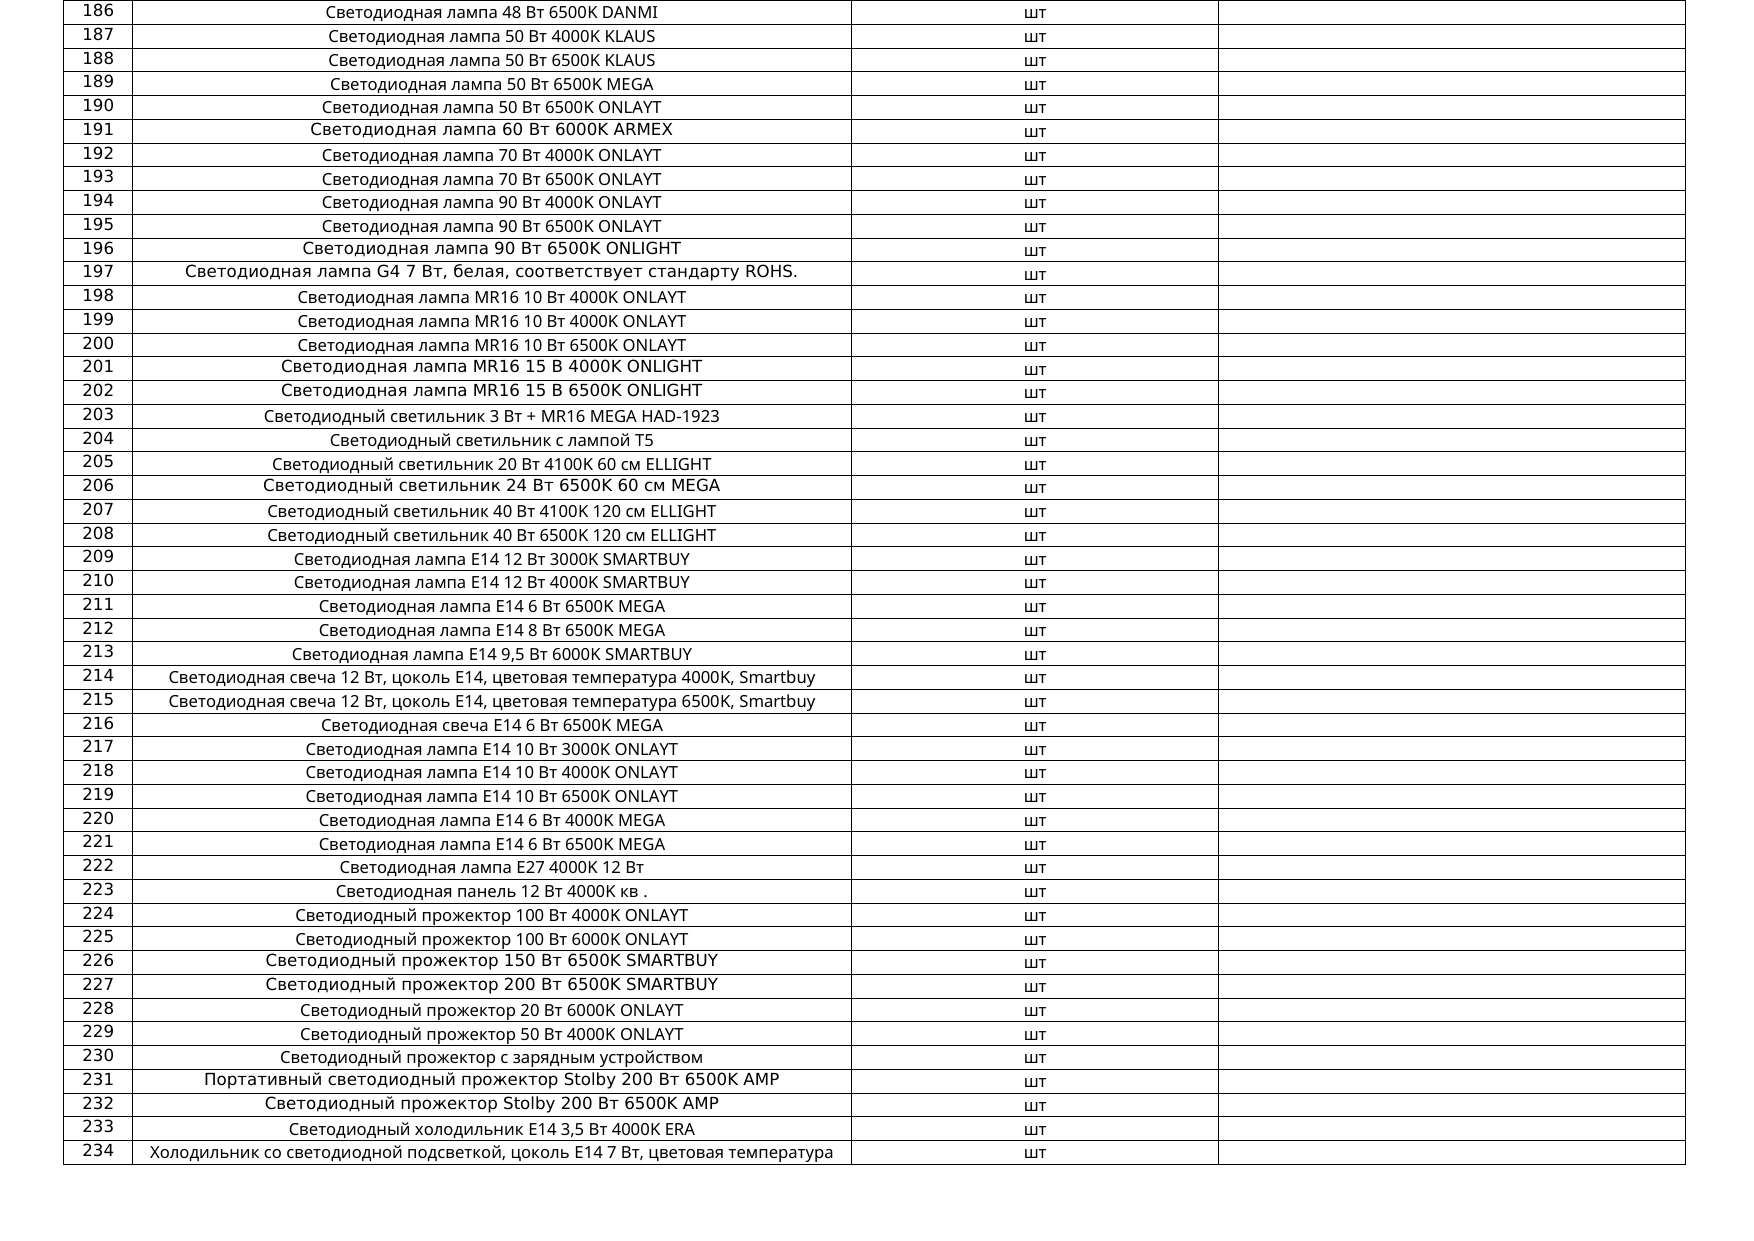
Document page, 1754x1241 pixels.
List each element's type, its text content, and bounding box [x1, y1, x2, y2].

table_cell 223 [64, 880, 132, 902]
table_cell шт [852, 619, 1218, 641]
table_cell 203 [64, 405, 132, 427]
table_cell Светодиодный прожектор 100 Вт 6000K ONLAYT [133, 927, 851, 950]
table_cell шт [852, 642, 1218, 665]
table_cell [1219, 1070, 1685, 1092]
table_cell Светодиодный светильник 40 Вт 4100K 120 см ELLIGHT [133, 500, 851, 522]
table_cell [1219, 476, 1685, 499]
table_cell шт [852, 904, 1218, 926]
table_cell шт [852, 737, 1218, 760]
table_cell Светодиодная лампа 70 Вт 4000K ONLAYT [133, 144, 851, 166]
table_cell 231 [64, 1070, 132, 1092]
table_cell [1219, 832, 1685, 855]
table_cell шт [852, 1046, 1218, 1069]
table_cell Светодиодный светильник 24 Вт 6500K 60 см MEGA [133, 476, 851, 499]
table_cell 219 [64, 785, 132, 807]
table_cell 228 [64, 999, 132, 1021]
table_cell Светодиодная свеча 12 Вт, цоколь E14, цветовая температура 6500K, Smartbuy [133, 690, 851, 712]
table_cell [1219, 500, 1685, 522]
table_cell 214 [64, 666, 132, 689]
table_cell шт [852, 666, 1218, 689]
table_cell 187 [64, 25, 132, 47]
table_cell шт [852, 951, 1218, 974]
table_cell Светодиодная свеча E14 6 Вт 6500K MEGA [133, 714, 851, 736]
table_cell [1219, 856, 1685, 879]
table_cell Светодиодный прожектор 20 Вт 6000K ONLAYT [133, 999, 851, 1021]
table_cell 189 [64, 72, 132, 95]
table_cell шт [852, 310, 1218, 332]
table_cell шт [852, 144, 1218, 166]
table_cell [1219, 1141, 1685, 1164]
table_cell [1219, 761, 1685, 784]
table_cell шт [852, 571, 1218, 594]
table_cell Светодиодная лампа E14 6 Вт 6500K MEGA [133, 595, 851, 617]
table_cell Светодиодная лампа E14 10 Вт 4000K ONLAYT [133, 761, 851, 784]
table_cell 234 [64, 1141, 132, 1164]
table_cell Светодиодная лампа E14 6 Вт 6500K MEGA [133, 832, 851, 855]
table_cell 198 [64, 286, 132, 309]
table_cell 190 [64, 96, 132, 119]
table_cell шт [852, 856, 1218, 879]
table_cell Светодиодная лампа E14 10 Вт 6500K ONLAYT [133, 785, 851, 807]
table_cell Светодиодная лампа 50 Вт 6500K KLAUS [133, 49, 851, 71]
table_cell [1219, 999, 1685, 1021]
table_cell [1219, 571, 1685, 594]
table_cell [1219, 1094, 1685, 1116]
table_cell [1219, 904, 1685, 926]
table_cell 194 [64, 191, 132, 214]
table_cell [1219, 666, 1685, 689]
table_cell 195 [64, 215, 132, 237]
table_cell шт [852, 476, 1218, 499]
table_cell 211 [64, 595, 132, 617]
table_cell 208 [64, 524, 132, 546]
table_cell 202 [64, 381, 132, 404]
table_cell шт [852, 500, 1218, 522]
table_cell Светодиодная лампа E14 8 Вт 6500K MEGA [133, 619, 851, 641]
table_cell [1219, 96, 1685, 119]
table_cell Светодиодная лампа G4 7 Вт, белая, соответствует стандарту ROHS. [133, 262, 851, 285]
table_cell шт [852, 405, 1218, 427]
table_cell [1219, 927, 1685, 950]
table_cell шт [852, 25, 1218, 47]
table_cell [1219, 429, 1685, 451]
table_cell [1219, 144, 1685, 166]
table_cell 207 [64, 500, 132, 522]
table_cell Светодиодная лампа 60 Вт 6000K ARMEX [133, 120, 851, 142]
table_cell Светодиодная лампа E14 10 Вт 3000K ONLAYT [133, 737, 851, 760]
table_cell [133, 1141, 851, 1164]
table_cell шт [852, 1070, 1218, 1092]
table_cell [1219, 357, 1685, 380]
table_cell Светодиодная лампа MR16 10 Вт 6500K ONLAYT [133, 334, 851, 356]
table_cell шт [852, 215, 1218, 237]
table_cell шт [852, 381, 1218, 404]
table_cell Светодиодный светильник 20 Вт 4100K 60 см ELLIGHT [133, 452, 851, 475]
table_cell 199 [64, 310, 132, 332]
table_cell Светодиодная панель 12 Вт 4000K кв . [133, 880, 851, 902]
table_cell 191 [64, 120, 132, 142]
table_cell [1219, 310, 1685, 332]
table_cell шт [852, 1094, 1218, 1116]
table_cell шт [852, 429, 1218, 451]
table_cell [1219, 714, 1685, 736]
table_cell 201 [64, 357, 132, 380]
table_cell Светодиодная лампа 50 Вт 6500K MEGA [133, 72, 851, 95]
table_cell Светодиодная лампа MR16 10 Вт 4000K ONLAYT [133, 286, 851, 309]
table_cell [1219, 120, 1685, 142]
table_cell [1219, 25, 1685, 47]
table_cell [1219, 1, 1685, 24]
table_cell шт [852, 880, 1218, 902]
table_cell 230 [64, 1046, 132, 1069]
table_cell 200 [64, 334, 132, 356]
table_cell Светодиодная лампа 50 Вт 6500K ONLAYT [133, 96, 851, 119]
table_cell шт [852, 927, 1218, 950]
table_cell Светодиодная лампа E14 9,5 Вт 6000K SMARTBUY [133, 642, 851, 665]
table_cell 229 [64, 1022, 132, 1045]
table_cell [1219, 524, 1685, 546]
table_cell 216 [64, 714, 132, 736]
table_cell 222 [64, 856, 132, 879]
table_cell Светодиодный прожектор 150 Вт 6500K SMARTBUY [133, 951, 851, 974]
table_cell 188 [64, 49, 132, 71]
table_cell шт [852, 832, 1218, 855]
table_cell Светодиодная лампа MR16 15 В 4000K ONLIGHT [133, 357, 851, 380]
table_cell 209 [64, 547, 132, 570]
table_cell 196 [64, 239, 132, 261]
table_cell шт [852, 785, 1218, 807]
table_cell [1219, 405, 1685, 427]
table_cell 212 [64, 619, 132, 641]
table_cell [1219, 452, 1685, 475]
table_cell шт [852, 49, 1218, 71]
table_cell шт [852, 999, 1218, 1021]
table_cell 221 [64, 832, 132, 855]
table_cell шт [852, 714, 1218, 736]
table_cell шт [852, 262, 1218, 285]
table_cell шт [852, 1, 1218, 24]
table_cell шт [852, 690, 1218, 712]
table_cell 193 [64, 167, 132, 190]
table_cell 227 [64, 975, 132, 997]
table_cell [1219, 334, 1685, 356]
table_cell [1219, 167, 1685, 190]
table_cell 233 [64, 1117, 132, 1140]
table_cell Портативный светодиодный прожектор Stolby 200 Вт 6500K AMP [133, 1070, 851, 1092]
table_cell Светодиодная лампа E14 6 Вт 4000K MEGA [133, 809, 851, 831]
table_cell [1219, 1022, 1685, 1045]
table_cell [1219, 239, 1685, 261]
table_cell 197 [64, 262, 132, 285]
table_cell шт [852, 452, 1218, 475]
table_cell шт [852, 334, 1218, 356]
table_cell шт [852, 72, 1218, 95]
table_cell Светодиодная лампа 48 Вт 6500K DANMI [133, 1, 851, 24]
table_cell Светодиодная лампа MR16 15 В 6500K ONLIGHT [133, 381, 851, 404]
table_cell шт [852, 524, 1218, 546]
table_cell 205 [64, 452, 132, 475]
table_cell шт [852, 120, 1218, 142]
table_cell шт [852, 1022, 1218, 1045]
table_cell 218 [64, 761, 132, 784]
table_cell [1219, 547, 1685, 570]
table_cell [1219, 690, 1685, 712]
table_cell [1219, 619, 1685, 641]
table_cell 192 [64, 144, 132, 166]
table_cell Светодиодная свеча 12 Вт, цоколь E14, цветовая температура 4000K, Smartbuy [133, 666, 851, 689]
table_cell шт [852, 809, 1218, 831]
table_cell [1219, 49, 1685, 71]
table_cell Светодиодный светильник 3 Вт + MR16 MEGA HAD-1923 [133, 405, 851, 427]
table_cell Светодиодная лампа E14 12 Вт 4000K SMARTBUY [133, 571, 851, 594]
table_cell Светодиодный прожектор 200 Вт 6500K SMARTBUY [133, 975, 851, 997]
table_cell Светодиодная лампа 50 Вт 4000K KLAUS [133, 25, 851, 47]
table_cell [1219, 737, 1685, 760]
table_cell шт [852, 975, 1218, 997]
table_cell 204 [64, 429, 132, 451]
table_cell Светодиодная лампа 90 Вт 6500K ONLAYT [133, 215, 851, 237]
table_cell Светодиодный холодильник E14 3,5 Вт 4000K ERA [133, 1117, 851, 1140]
table_cell Светодиодная лампа E14 12 Вт 3000K SMARTBUY [133, 547, 851, 570]
table_cell [1219, 1046, 1685, 1069]
table_cell 206 [64, 476, 132, 499]
table_cell шт [852, 239, 1218, 261]
table_cell Светодиодный прожектор с зарядным устройством [133, 1046, 851, 1069]
table_cell шт [852, 167, 1218, 190]
table_cell Светодиодный светильник 40 Вт 6500K 120 см ELLIGHT [133, 524, 851, 546]
table_cell [1219, 72, 1685, 95]
table_cell 215 [64, 690, 132, 712]
table_cell [1219, 642, 1685, 665]
table_cell 232 [64, 1094, 132, 1116]
table_cell Светодиодный прожектор 50 Вт 4000K ONLAYT [133, 1022, 851, 1045]
table_cell Светодиодный прожектор Stolby 200 Вт 6500K AMP [133, 1094, 851, 1116]
table_cell [1219, 595, 1685, 617]
table_cell 213 [64, 642, 132, 665]
table_cell шт [852, 1117, 1218, 1140]
table_cell шт [852, 1141, 1218, 1164]
table_cell 210 [64, 571, 132, 594]
table_cell Светодиодная лампа 90 Вт 6500K ONLIGHT [133, 239, 851, 261]
table_cell [1219, 975, 1685, 997]
table_cell Светодиодная лампа 90 Вт 4000K ONLAYT [133, 191, 851, 214]
table_cell [1219, 191, 1685, 214]
table_cell шт [852, 761, 1218, 784]
table_cell шт [852, 595, 1218, 617]
table_cell Светодиодный светильник с лампой T5 [133, 429, 851, 451]
table_cell шт [852, 96, 1218, 119]
table_cell 224 [64, 904, 132, 926]
table_cell [1219, 262, 1685, 285]
table_cell [1219, 215, 1685, 237]
table_cell шт [852, 547, 1218, 570]
table_cell 217 [64, 737, 132, 760]
table_cell [1219, 381, 1685, 404]
table_cell [1219, 880, 1685, 902]
table_cell Светодиодная лампа MR16 10 Вт 4000K ONLAYT [133, 310, 851, 332]
table_cell [1219, 785, 1685, 807]
table_cell Светодиодная лампа 70 Вт 6500K ONLAYT [133, 167, 851, 190]
table_cell шт [852, 357, 1218, 380]
table_cell Светодиодный прожектор 100 Вт 4000K ONLAYT [133, 904, 851, 926]
table_cell [1219, 809, 1685, 831]
table_cell [1219, 1117, 1685, 1140]
table_cell Светодиодная лампа E27 4000K 12 Вт [133, 856, 851, 879]
table_cell [1219, 951, 1685, 974]
table_cell 186 [64, 1, 132, 24]
table_cell [1219, 286, 1685, 309]
table_cell 225 [64, 927, 132, 950]
table_cell 220 [64, 809, 132, 831]
table_cell шт [852, 191, 1218, 214]
table_cell 226 [64, 951, 132, 974]
table_cell шт [852, 286, 1218, 309]
